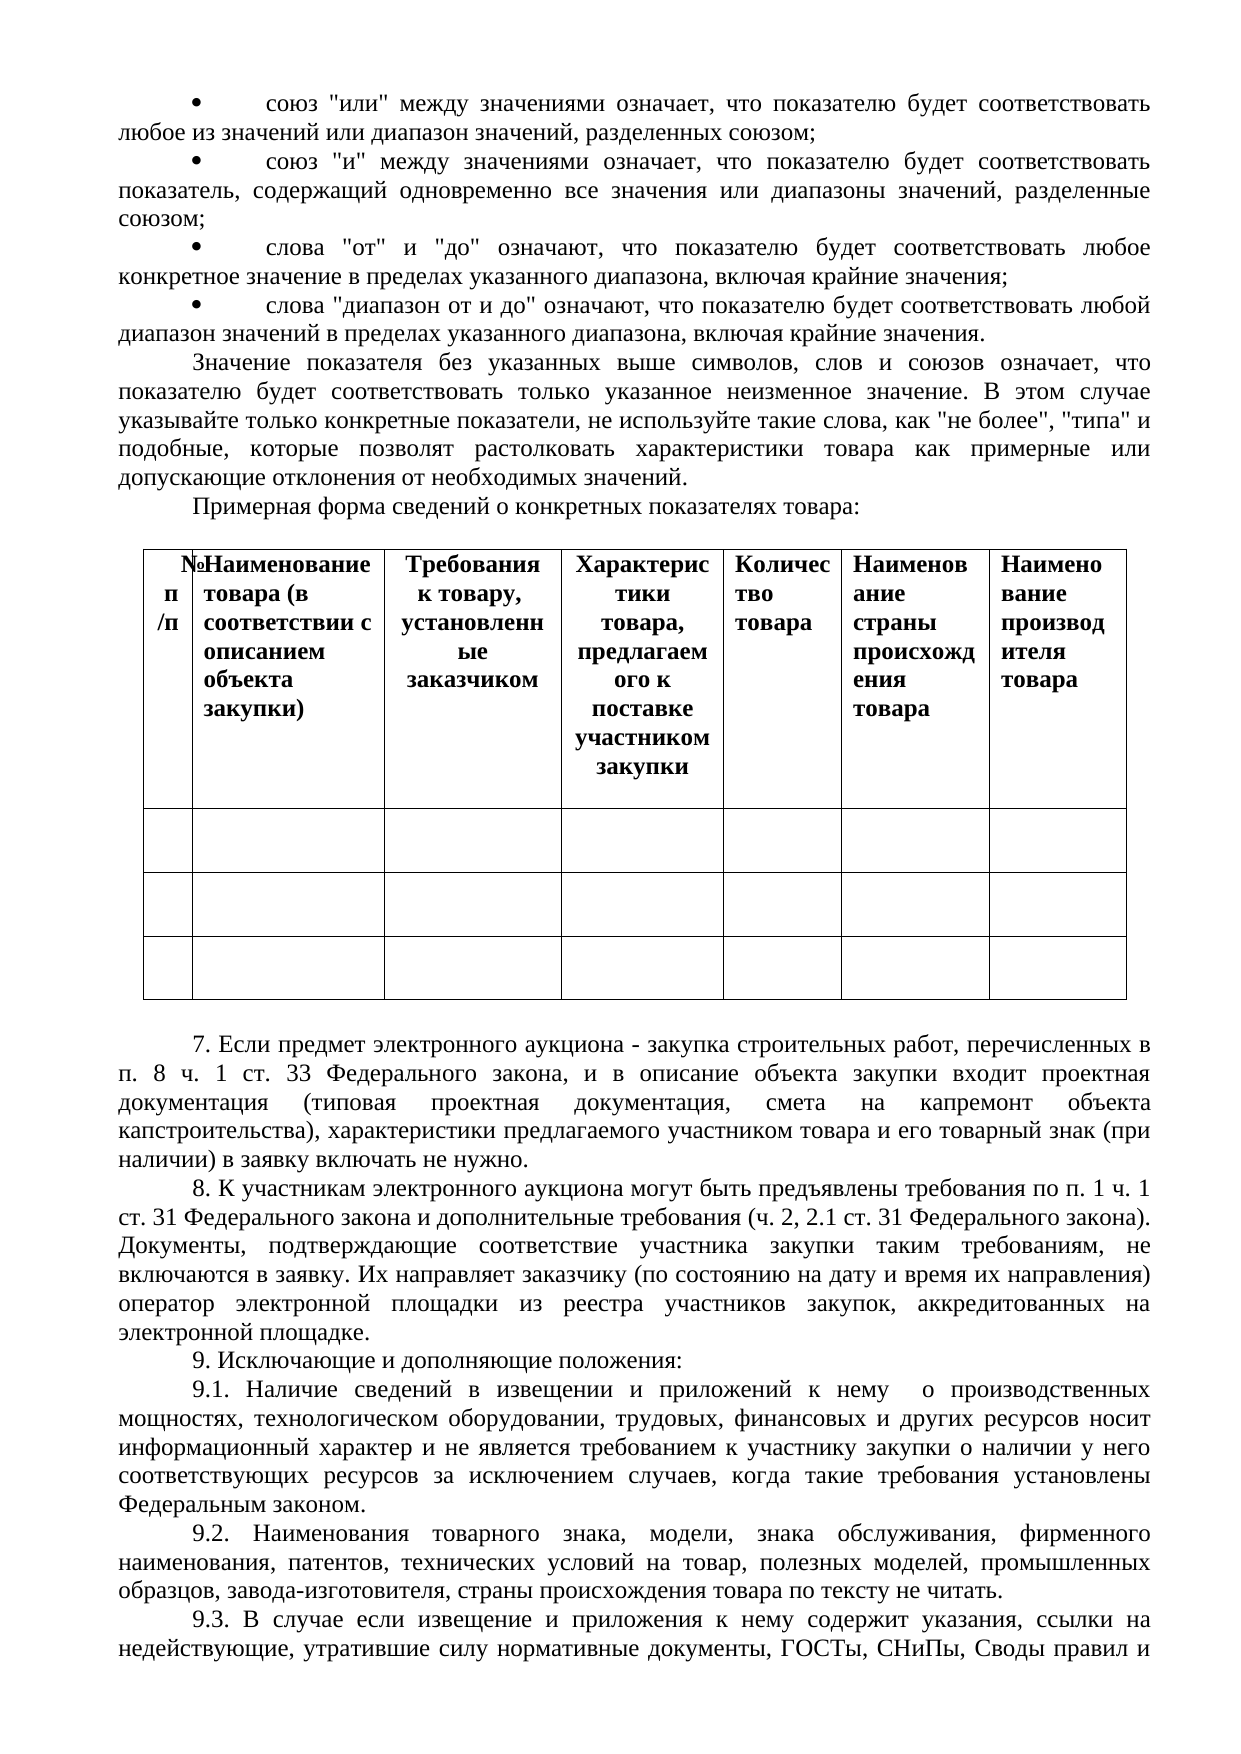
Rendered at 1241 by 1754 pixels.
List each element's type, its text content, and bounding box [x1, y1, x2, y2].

table_header Наименование товара (в соответствии с описанием объекта закупки) [193, 550, 384, 808]
table_header Количество товара [724, 550, 841, 808]
table_cell [724, 873, 841, 936]
text 9. Исключающие и дополняющие положения: [118, 1345, 1152, 1374]
table_cell [385, 937, 561, 999]
table_header Наименование производителя товара [990, 550, 1126, 808]
list слова "от" и "до" означают, что показателю будет соответствовать любое конкретное значение в пределах указанного диапазона, включая крайние значения; [118, 232, 1152, 290]
table_cell [385, 809, 561, 872]
list союз "и" между значениями означает, что показателю будет соответствовать показатель, содержащий одновременно все значения или диапазоны значений, разделенные союзом; [118, 146, 1152, 232]
table_cell [990, 873, 1126, 936]
text Примерная форма сведений о конкретных показателях товара: [118, 491, 1152, 520]
table_header Характеристики товара, предлагаемого к поставке участником закупки [562, 550, 723, 808]
text 7. Если предмет электронного аукциона - закупка строительных работ, перечисленных в п. 8 ч. 1 ст. 33 Федерального закона, и в описание объекта закупки входит проектная документация (типовая проектная документация, смета на капремонт объекта капстроительства), характеристики предлагаемого участником товара и его товарный знак (при наличии) в заявку включать не нужно. [118, 1029, 1152, 1173]
table_cell [990, 937, 1126, 999]
table_cell [724, 809, 841, 872]
table_cell [562, 809, 723, 872]
table_cell [562, 937, 723, 999]
list слова "диапазон от и до" означают, что показателю будет соответствовать любой диапазон значений в пределах указанного диапазона, включая крайние значения. [118, 290, 1152, 347]
table_cell [842, 873, 989, 936]
table_cell [562, 873, 723, 936]
text 9.1. Наличие сведений в извещении и приложений к нему о производственных мощностях, технологическом оборудовании, трудовых, финансовых и других ресурсов носит информационный характер и не является требованием к участнику закупки о наличии у него соответствующих ресурсов за исключением случаев, когда такие требования установлены Федеральным законом. [118, 1374, 1152, 1518]
table_cell [193, 937, 384, 999]
table_cell [990, 809, 1126, 872]
list союз "или" между значениями означает, что показателю будет соответствовать любое из значений или диапазон значений, разделенных союзом; [118, 88, 1152, 146]
text Значение показателя без указанных выше символов, слов и союзов означает, что показателю будет соответствовать только указанное неизменное значение. В этом случае указывайте только конкретные показатели, не используйте такие слова, как "не более", "типа" и подобные, которые позволят растолковать характеристики товара как примерные или допускающие отклонения от необходимых значений. [118, 347, 1152, 491]
table_cell [724, 937, 841, 999]
table_header Требования к товару, установленные заказчиком [385, 550, 561, 808]
table_cell [144, 873, 192, 936]
text 9.2. Наименования товарного знака, модели, знака обслуживания, фирменного наименования, патентов, технических условий на товар, полезных моделей, промышленных образцов, завода-изготовителя, страны происхождения товара по тексту не читать. [118, 1518, 1152, 1604]
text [118, 1604, 1152, 1662]
table_cell [193, 809, 384, 872]
table_cell [144, 809, 192, 872]
table_cell [144, 937, 192, 999]
text 8. К участникам электронного аукциона могут быть предъявлены требования по п. 1 ч. 1 ст. 31 Федерального закона и дополнительные требования (ч. 2, 2.1 ст. 31 Федерального закона). Документы, подтверждающие соответствие участника закупки таким требованиям, не включаются в заявку. Их направляет заказчику (по состоянию на дату и время их направления) оператор электронной площадки из реестра участников закупок, аккредитованных на электронной площадке. [118, 1173, 1152, 1345]
table_header № п/п [144, 550, 192, 808]
table_header Наименование страны происхождения товара [842, 550, 989, 808]
table_cell [842, 809, 989, 872]
table_cell [385, 873, 561, 936]
table_cell [842, 937, 989, 999]
table_cell [193, 873, 384, 936]
